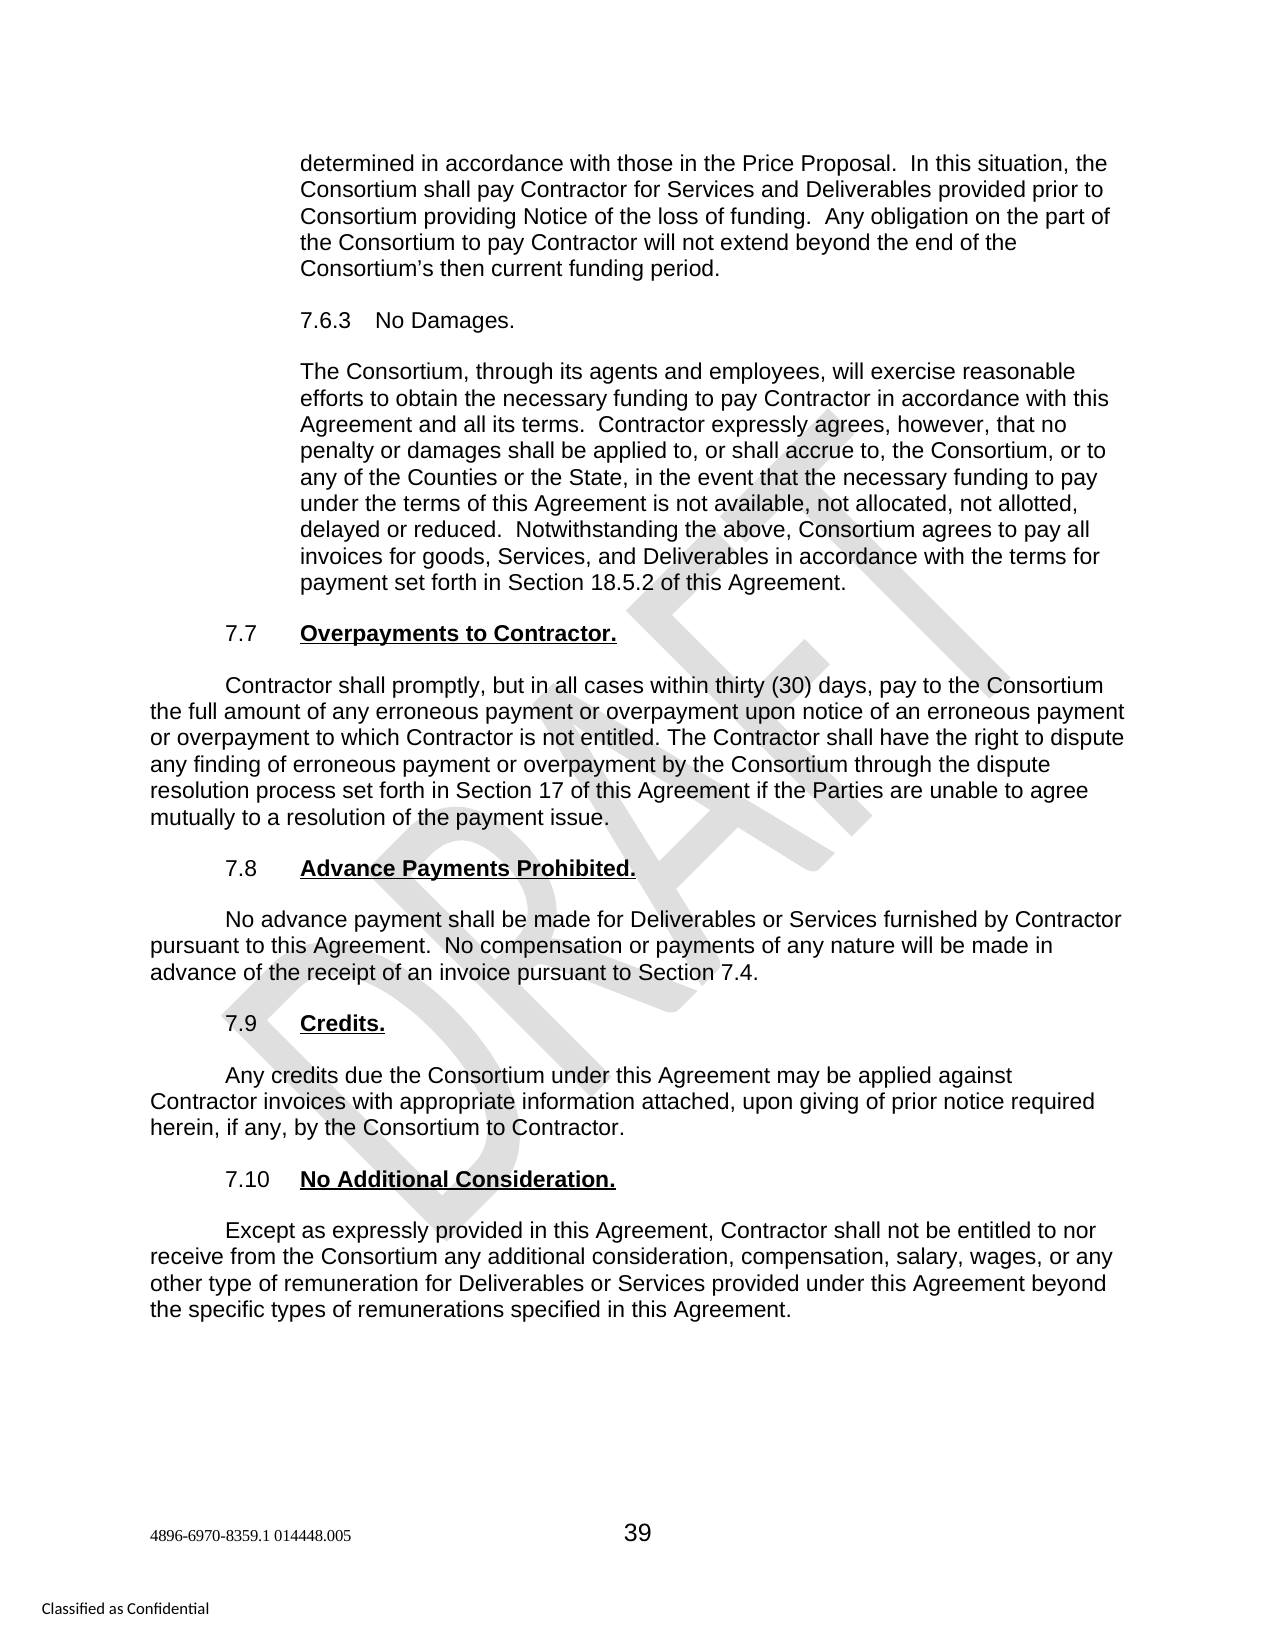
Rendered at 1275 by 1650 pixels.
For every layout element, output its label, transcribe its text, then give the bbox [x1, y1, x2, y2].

text Credits. [225, 1010, 1125, 1037]
text No Additional Consideration. [225, 1166, 1125, 1192]
text Overpayments to Contractor. [225, 620, 1125, 647]
text Contractor shall promptly, but in all cases within thirty (30) days, pay to the Consortium the full amount of any erroneous payment or overpayment upon notice of an erroneous payment or overpayment to which Contractor is not entitled. The Contractor shall have the right to dispute any finding of erroneous payment or overpayment by the Consortium through the dispute resolution process set forth in Section 17 of this Agreement if the Parties are unable to agree mutually to a resolution of the payment issue. [150, 672, 1125, 830]
text Except as expressly provided in this Agreement, Contractor shall not be entitled to nor receive from the Consortium any additional consideration, compensation, salary, wages, or any other type of remuneration for Deliverables or Services provided under this Agreement beyond the specific types of remunerations specified in this Agreement. [150, 1217, 1125, 1322]
text The Consortium, through its agents and employees, will exercise reasonable efforts to obtain the necessary funding to pay Contractor in accordance with this Agreement and all its terms. Contractor expressly agrees, however, that no penalty or damages shall be applied to, or shall accrue to, the Consortium, or to any of the Counties or the State, in the event that the necessary funding to pay under the terms of this Agreement is not available, not allocated, not allotted, delayed or reduced. Notwithstanding the above, Consortium agrees to pay all invoices for goods, Services, and Deliverables in accordance with the terms for payment set forth in Section 18.5.2 of this Agreement. [300, 358, 1125, 595]
text Any credits due the Consortium under this Agreement may be applied against Contractor invoices with appropriate information attached, upon giving of prior notice required herein, if any, by the Consortium to Contractor. [150, 1062, 1125, 1141]
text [300, 150, 1125, 282]
text No Damages. [300, 307, 1125, 333]
text Advance Payments Prohibited. [225, 855, 1125, 881]
text No advance payment shall be made for Deliverables or Services furnished by Contractor pursuant to this Agreement. No compensation or payments of any nature will be made in advance of the receipt of an invoice pursuant to Section 7.4. [150, 906, 1125, 985]
